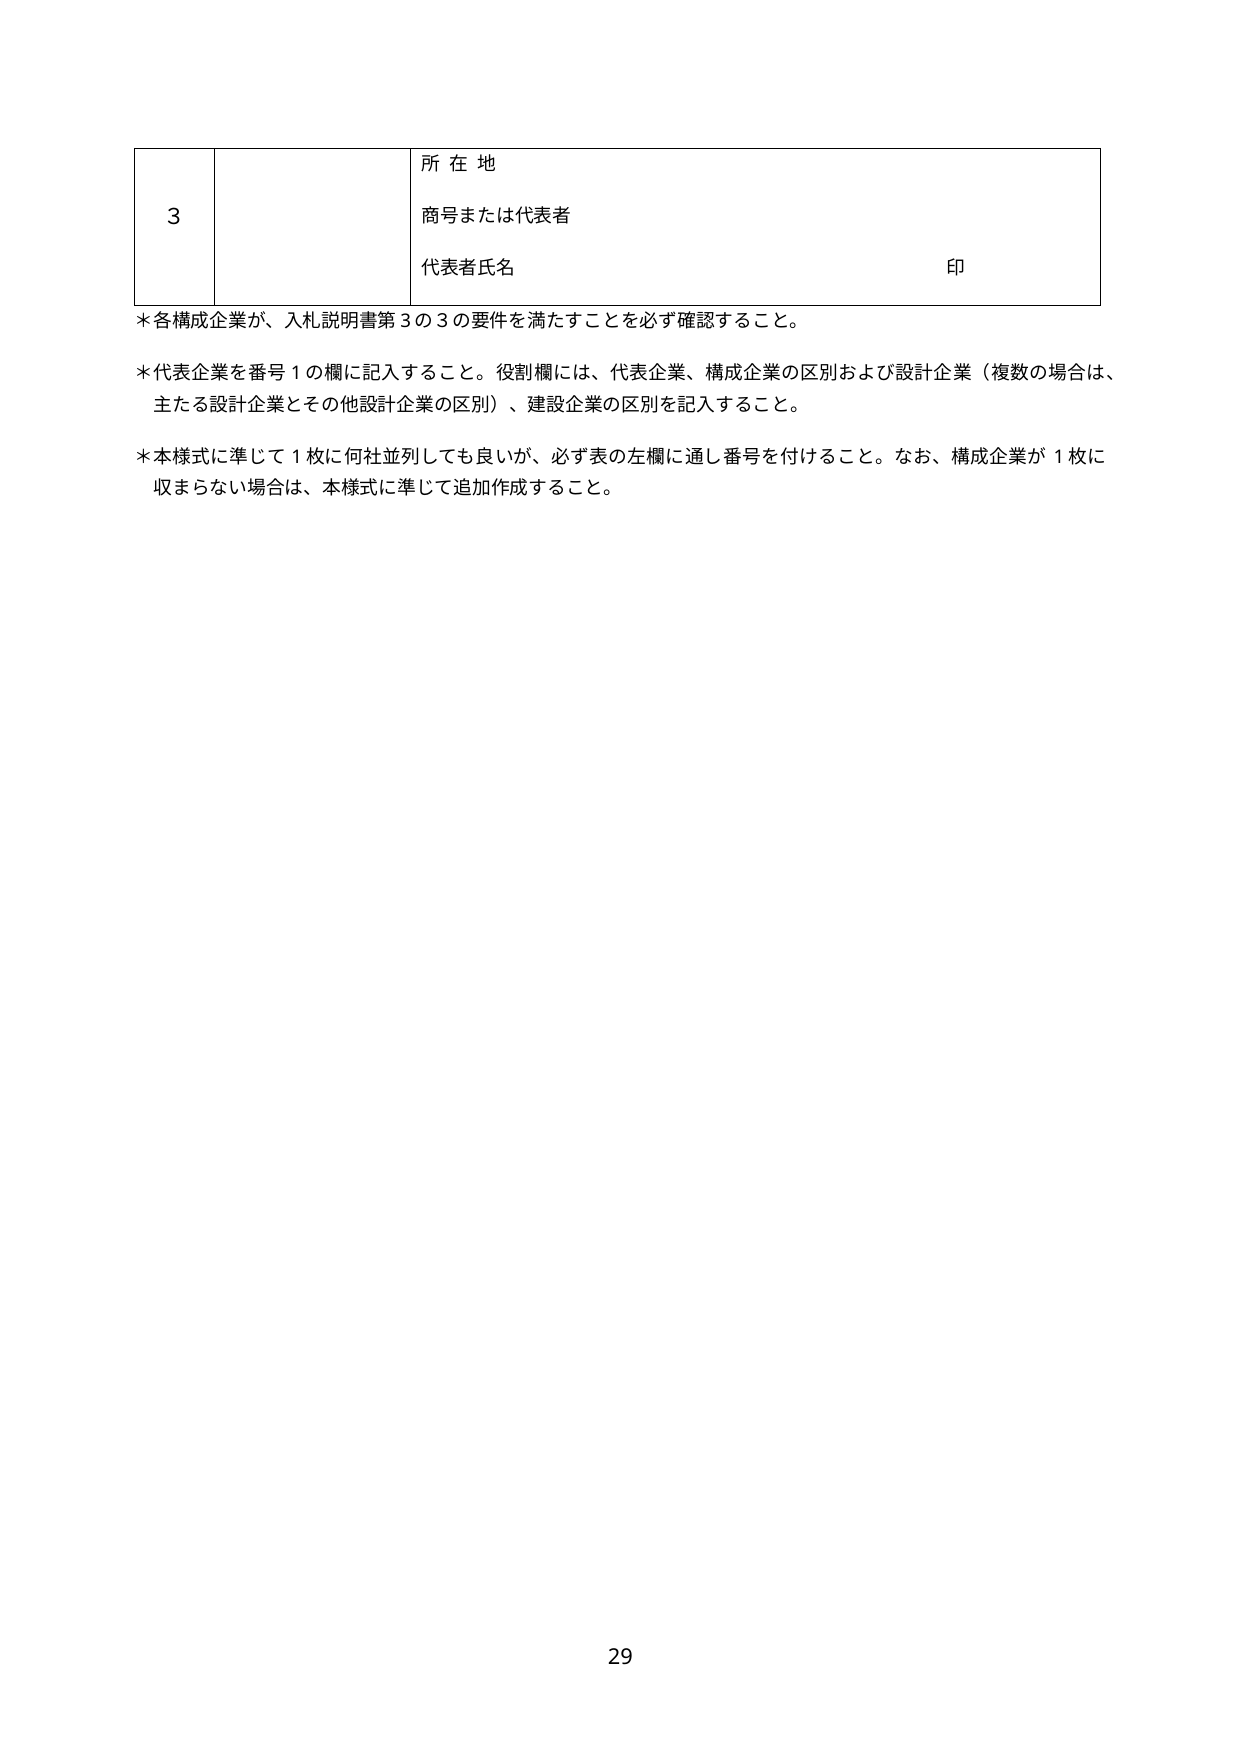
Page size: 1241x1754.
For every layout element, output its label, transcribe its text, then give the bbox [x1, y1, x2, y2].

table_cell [411, 149, 1100, 305]
table_cell ３ [135, 149, 214, 305]
text ＊本様式に準じて1枚に何社並列しても良いが、必ず表の左欄に通し番号を付けること。なお、構成企業が1枚に収まらない場合は、本様式に準じて追加作成すること。 [134, 441, 1106, 500]
table_cell [215, 149, 410, 305]
text ＊各構成企業が、入札説明書第3の３の要件を満たすことを必ず確認すること。 [134, 306, 1106, 333]
text ＊代表企業を番号1の欄に記入すること。役割欄には、代表企業、構成企業の区別および設計企業（複数の場合は、主たる設計企業とその他設計企業の区別）、建設企業の区別を記入すること。 [134, 358, 1106, 416]
